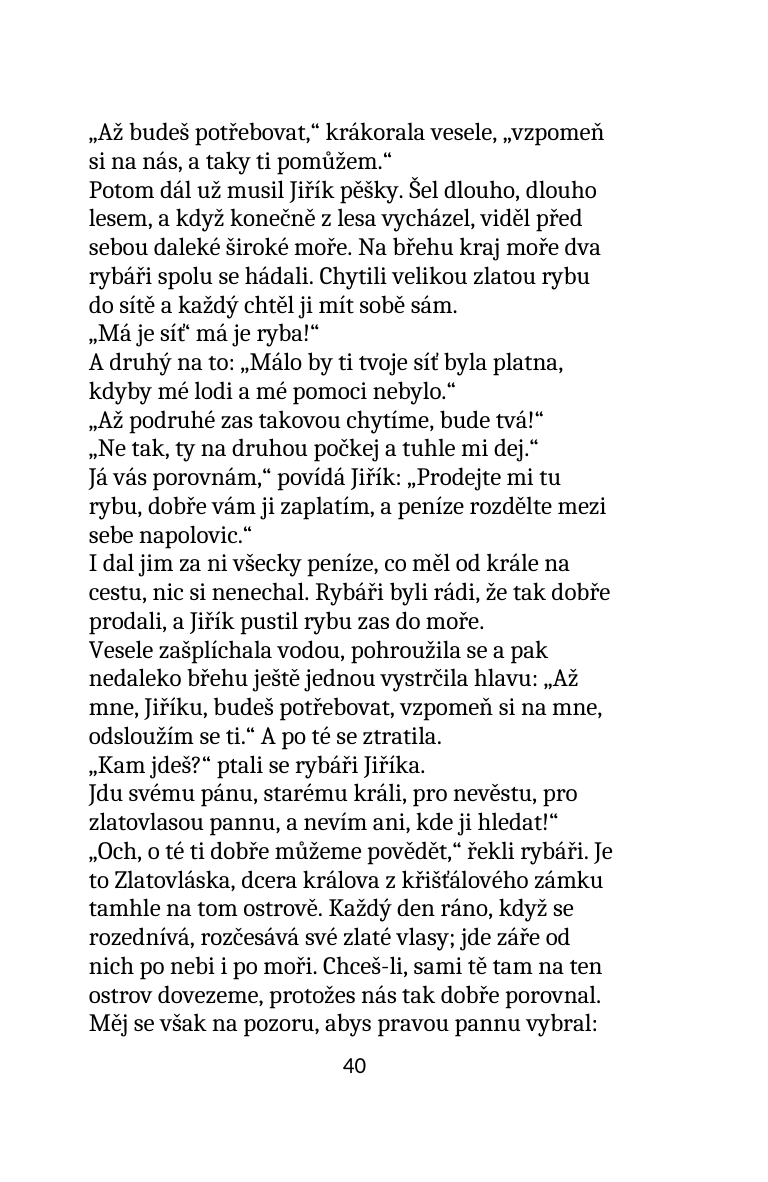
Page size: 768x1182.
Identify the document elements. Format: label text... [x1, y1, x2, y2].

text „Až podruhé zas takovou chytíme, bude tvá!“ [89, 406, 620, 434]
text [89, 837, 620, 1038]
text Já vás porovnám,“ povídá Jiřík: „Prodejte mi tu rybu, dobře vám ji zaplatím, a peníze rozdělte mezi sebe napolovic.“ [89, 463, 620, 549]
text „Ne tak, ty na druhou počkej a tuhle mi dej.“ [89, 434, 620, 463]
text I dal jim za ni všecky peníze, co měl od krále na cestu, nic si nenechal. Rybáři byli rádi, že tak dobře prodali, a Jiřík pustil rybu zas do moře. [89, 549, 620, 636]
text Vesele zašplíchala vodou, pohroužila se a pak nedaleko břehu ještě jednou vystrčila hlavu: „Až mne, Jiříku, budeš potřebovat, vzpomeň si na mne, odsloužím se ti.“ A po té se ztratila. [89, 636, 620, 751]
text Jdu svému pánu, starému králi, pro nevěstu, pro zlatovlasou pannu, a nevím ani, kde ji hledat!“ [89, 779, 620, 837]
text Potom dál už musil Jiřík pěšky. Šel dlouho, dlouho lesem, a když konečně z lesa vycházel, viděl před sebou daleké široké moře. Na břehu kraj moře dva rybáři spolu se hádali. Chytili velikou zlatou rybu do sítě a každý chtěl ji mít sobě sám. [89, 176, 620, 319]
text „Kam jdeš?“ ptali se rybáři Jiříka. [89, 751, 620, 779]
text „Má je síť‘ má je ryba!“ [89, 319, 620, 348]
text A druhý na to: „Málo by ti tvoje síť byla platna, kdyby mé lodi a mé pomoci nebylo.“ [89, 348, 620, 406]
text „Až budeš potřebovat,“ krákorala vesele, „vzpomeň si na nás, a taky ti pomůžem.“ [89, 118, 620, 176]
